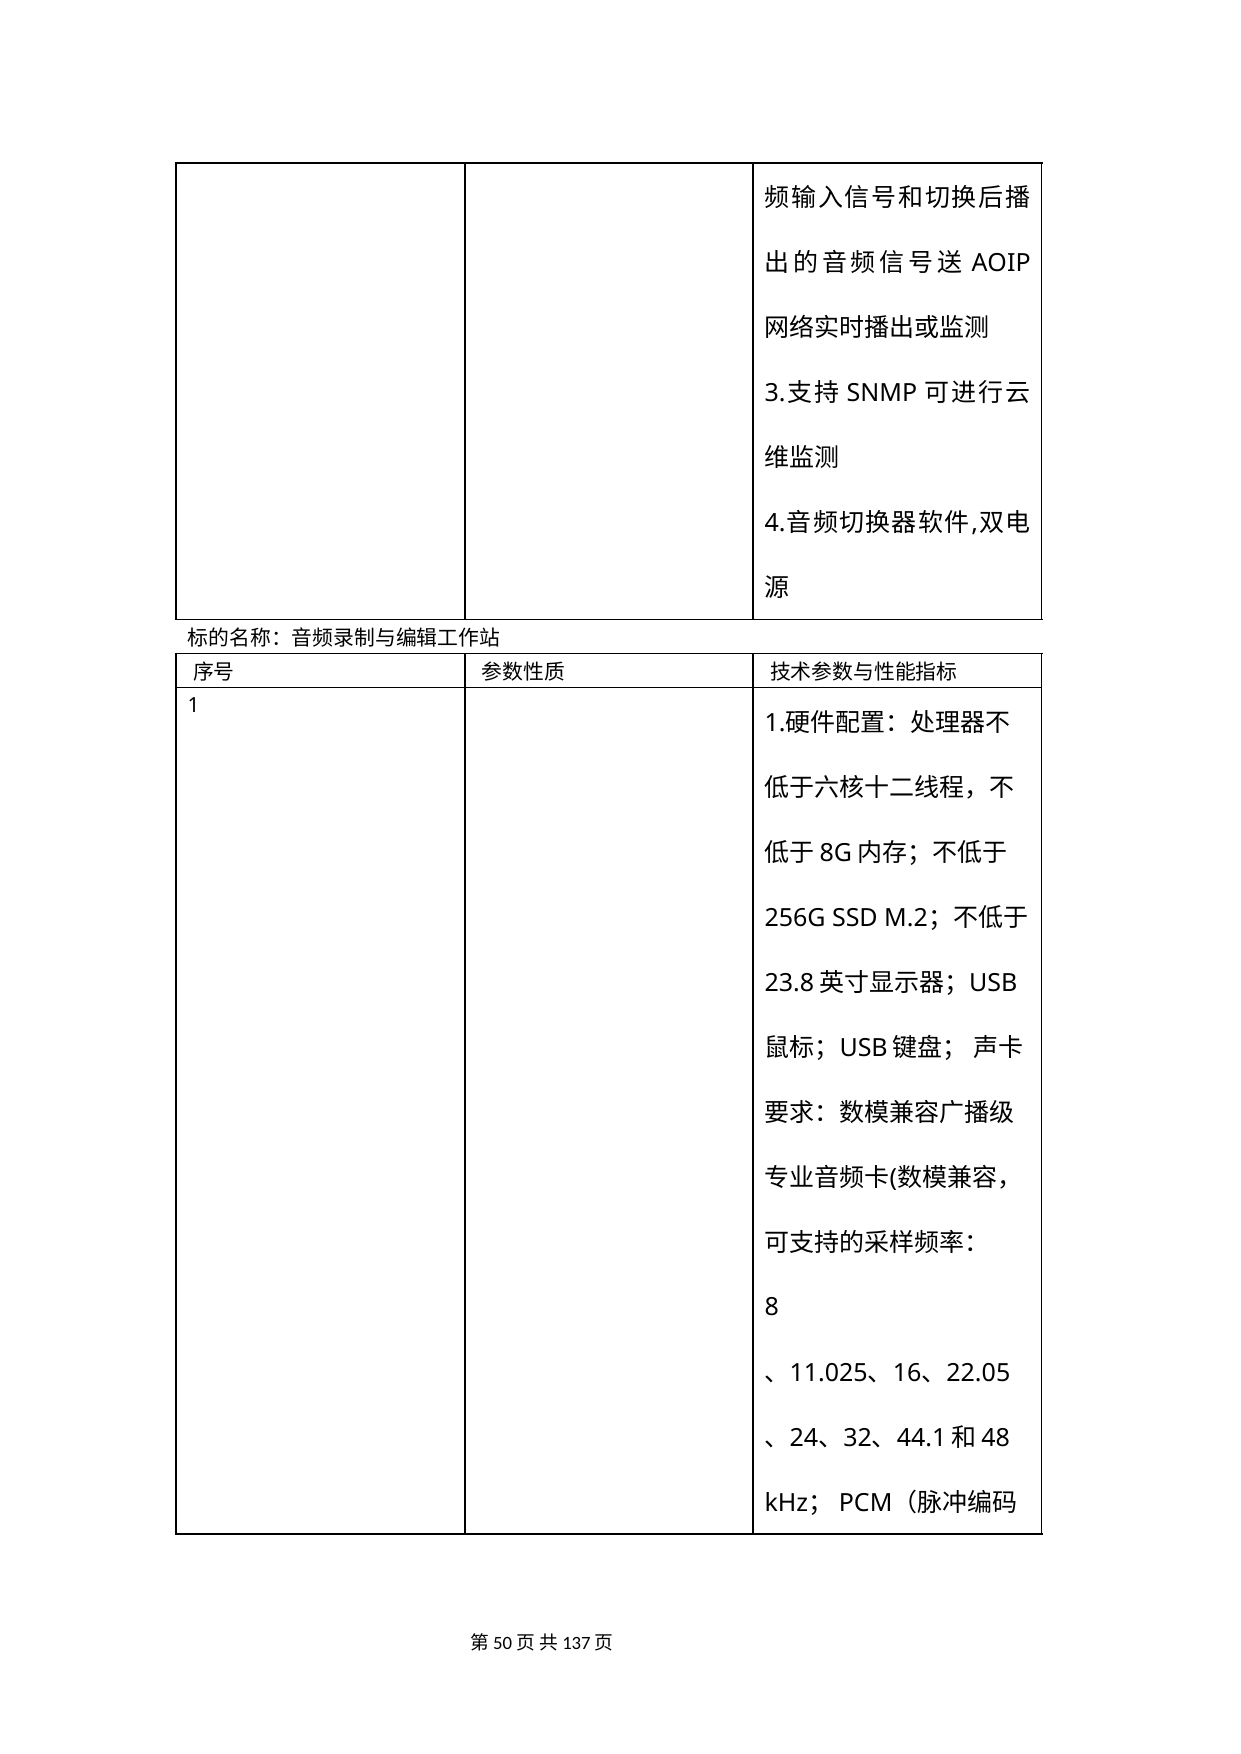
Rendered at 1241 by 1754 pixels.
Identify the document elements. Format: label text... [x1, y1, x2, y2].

table_cell 1 [177, 688, 464, 1533]
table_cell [754, 688, 1041, 1533]
table_cell [466, 688, 752, 1533]
table_cell 1 [177, 164, 464, 618]
table_header 参数性质 [466, 654, 752, 687]
text 标的名称：音频录制与编辑工作站 [187, 620, 1053, 653]
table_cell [754, 164, 1041, 618]
table_header 技术参数与性能指标 [754, 654, 1041, 687]
table_header 序号 [177, 654, 464, 687]
table_cell [466, 164, 752, 618]
